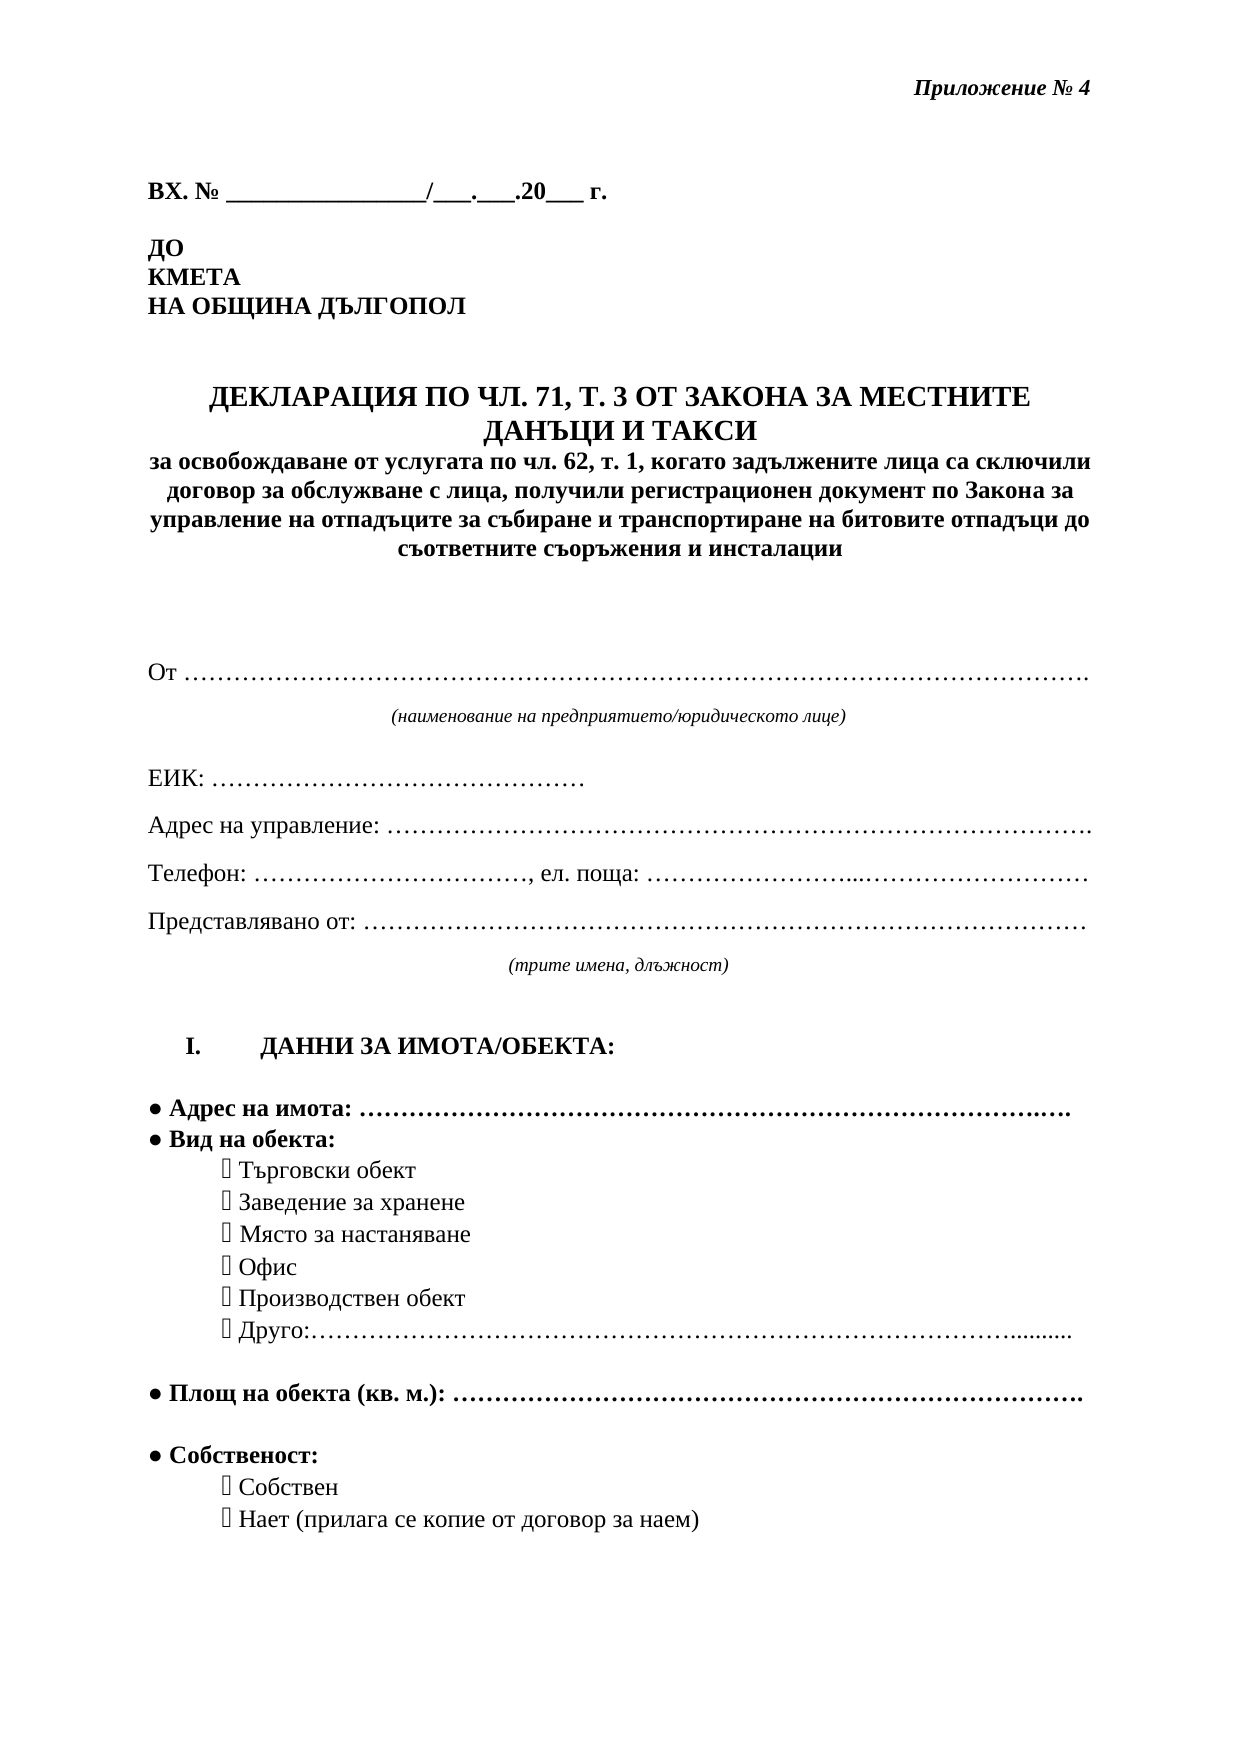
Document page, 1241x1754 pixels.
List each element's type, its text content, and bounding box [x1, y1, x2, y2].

text ДО [148, 233, 1093, 262]
list ● Собственост: [148, 1441, 1093, 1469]
text НА ОБЩИНА ДЪЛГОПОЛ [148, 291, 1093, 319]
text КМЕТА [148, 262, 1093, 291]
list Офис [148, 1252, 1093, 1281]
list ● Вид на обекта: [148, 1124, 1093, 1153]
text (трите имена, длъжност) [148, 953, 1093, 992]
text ДЕКЛАРАЦИЯ ПО ЧЛ. 71, Т. 3 ОТ ЗАКОНА ЗА МЕСТНИТЕ ДАНЪЦИ И ТАКСИ [148, 379, 1093, 446]
list Заведение за хранене [148, 1187, 1093, 1217]
list ● Адрес на имота: ……………………………………………………………………….…. [148, 1093, 1093, 1122]
list ДАННИ ЗА ИМОТА/ОБЕКТА: [185, 1031, 1093, 1060]
list Търговски обект [148, 1155, 1093, 1185]
list Друго:………………………………………………………………………….......... [148, 1316, 1093, 1345]
list Собствен [148, 1472, 1093, 1501]
text ВХ. № ________________/___.___.20___ г. [148, 176, 1093, 204]
text за освобождаване от услугата по чл. 62, т. 1, когато задължените лица са сключили договор за обслужване с лица, получили регистрационен документ по Закона за управление на отпадъците за събиране и транспортиране на битовите отпадъци до съответните съоръжения и инсталации [148, 446, 1093, 561]
text ЕИК: ……………………………………… [148, 763, 1093, 791]
list Място за настаняване [148, 1219, 1093, 1249]
text От ………………………………………………………………………………………………. [148, 657, 1093, 686]
text (наименование на предприятието/юридическото лице) [148, 704, 1093, 743]
list ● Площ на обекта (кв. м.): …………………………………………………………………. [148, 1378, 1093, 1407]
text Адрес на управление: …………………………………………………………………………. [148, 810, 1093, 839]
text Телефон: ……………………………, ел. поща: ……………………...……………………… [148, 858, 1093, 887]
text Представлявано от: …………………………………………………………………………… [148, 906, 1093, 934]
list Производствен обект [148, 1283, 1093, 1313]
list Нает (прилага се копие от договор за наем) [148, 1504, 1093, 1533]
